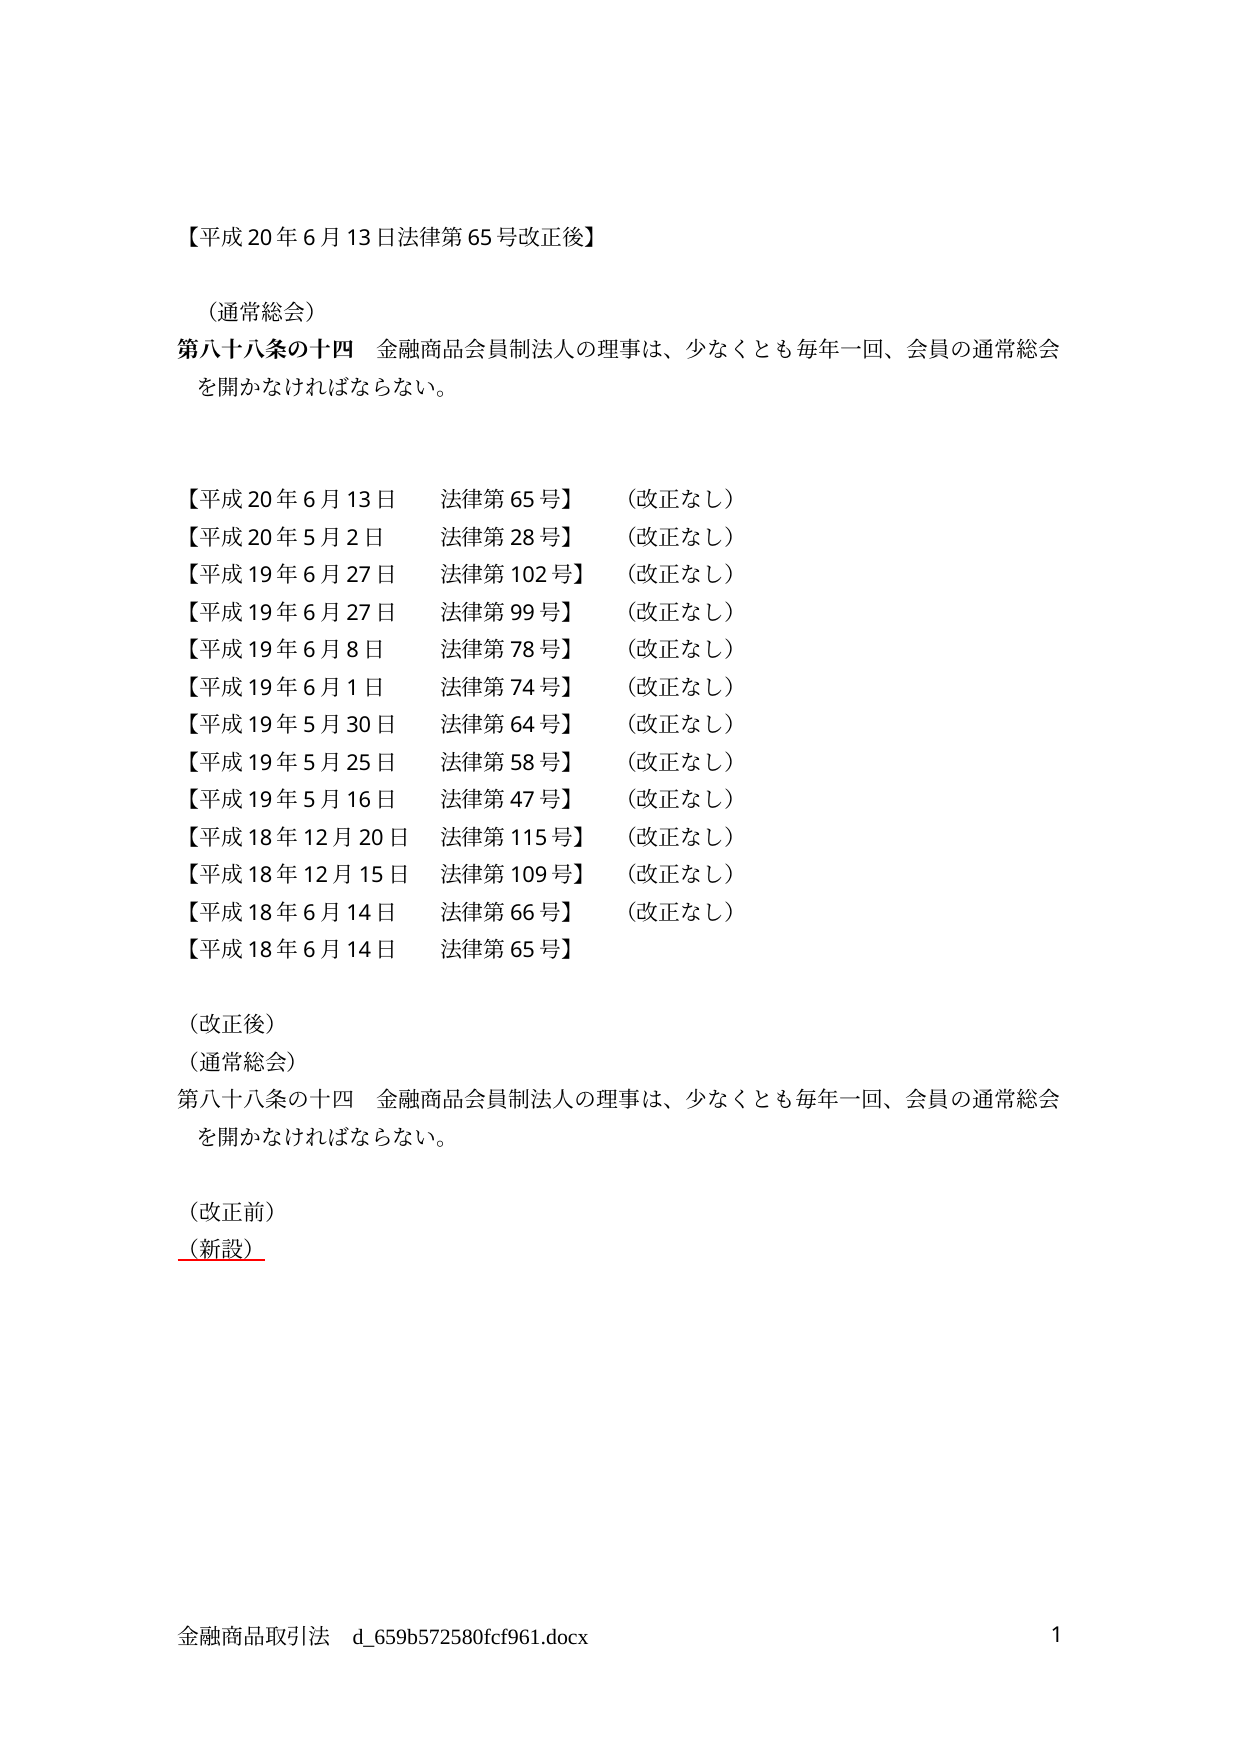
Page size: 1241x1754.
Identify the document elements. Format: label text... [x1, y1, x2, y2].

text 【平成20年5月2日 法律第28号】 （改正なし） [177, 517, 1063, 554]
text 【平成19年5月30日 法律第64号】 （改正なし） [177, 704, 1063, 742]
text （改正前） [177, 1192, 1063, 1229]
text 第八十八条の十四 金融商品会員制法人の理事は、少なくとも毎年一回、会員の通常総会を開かなければならない。 [177, 329, 1063, 404]
text 【平成19年5月16日 法律第47号】 （改正なし） [177, 779, 1063, 817]
text 【平成18年6月14日 法律第65号】 [177, 929, 1063, 967]
text 【平成19年6月8日 法律第78号】 （改正なし） [177, 629, 1063, 667]
text 【平成19年6月27日 法律第102号】 （改正なし） [177, 554, 1063, 592]
text （改正後） [177, 1004, 1063, 1042]
text 【平成19年6月27日 法律第99号】 （改正なし） [177, 592, 1063, 629]
text 【平成20年6月13日法律第65号改正後】 [177, 217, 1063, 254]
text （通常総会） [177, 1042, 1063, 1079]
text 【平成18年12月15日 法律第109号】 （改正なし） [177, 854, 1063, 892]
text （通常総会） [196, 292, 1063, 329]
text 【平成19年6月1日 法律第74号】 （改正なし） [177, 667, 1063, 704]
text 【平成19年5月25日 法律第58号】 （改正なし） [177, 742, 1063, 779]
text 【平成18年12月20日 法律第115号】 （改正なし） [177, 817, 1063, 854]
text 第八十八条の十四 金融商品会員制法人の理事は、少なくとも毎年一回、会員の通常総会を開かなければならない。 [177, 1079, 1063, 1154]
text 【平成18年6月14日 法律第66号】 （改正なし） [177, 892, 1063, 929]
text 【平成20年6月13日 法律第65号】 （改正なし） [177, 479, 1063, 517]
text （新設） [177, 1229, 1063, 1267]
